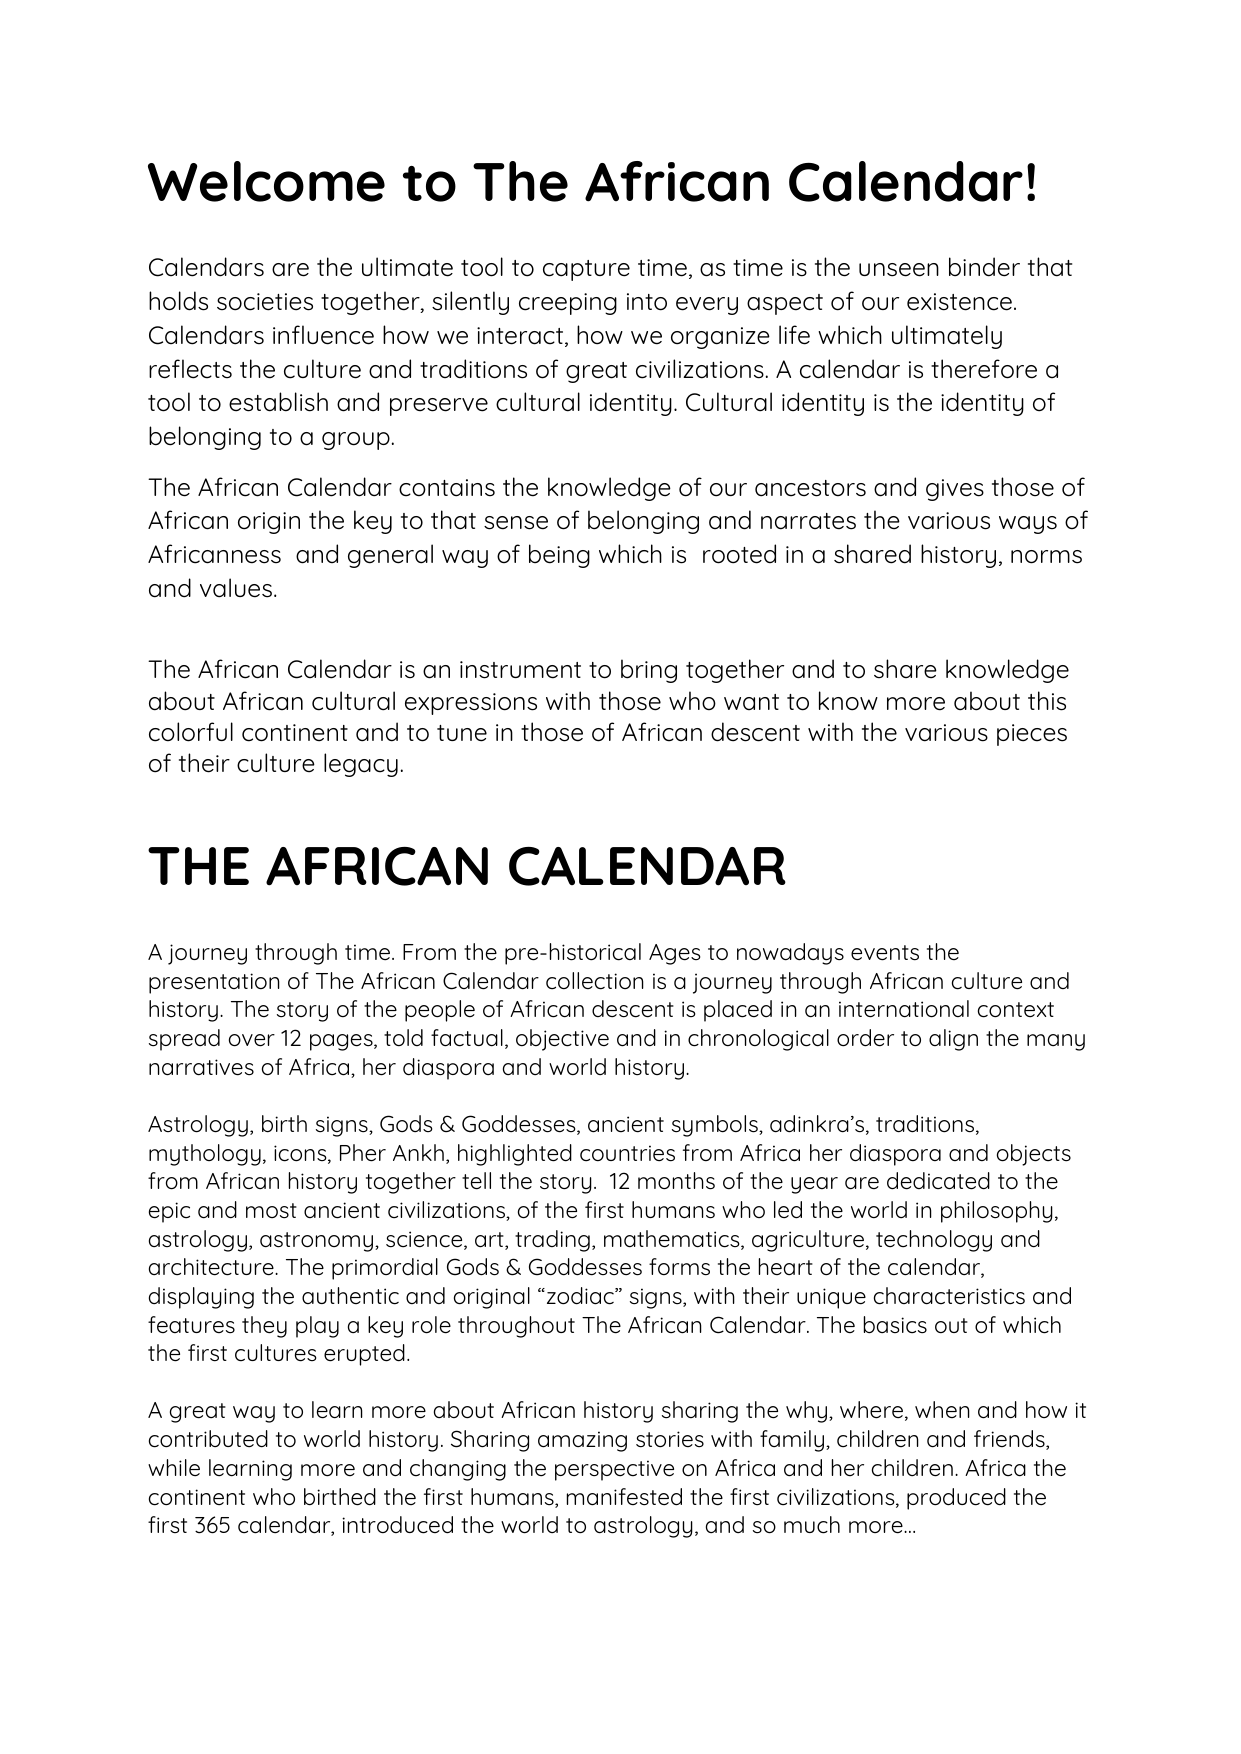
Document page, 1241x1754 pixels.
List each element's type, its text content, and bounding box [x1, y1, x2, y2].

text Astrology, birth signs, Gods & Goddesses, ancient symbols, adinkra’s, traditions, mythology, icons, Pher Ankh, highlighted countries from Africa her diaspora and objects from African history together tell the story. 12 months of the year are dedicated to the epic and most ancient civilizations, of the first humans who led the world in philosophy, astrology, astronomy, science, art, trading, mathematics, agriculture, technology and architecture. The primordial Gods & Goddesses forms the heart of the calendar, displaying the authentic and original “zodiac” signs, with their unique characteristics and features they play a key role throughout The African Calendar. The basics out of which the first cultures erupted. [148, 1109, 1093, 1367]
text THE AFRICAN CALENDAR [148, 831, 1093, 899]
text The African Calendar is an instrument to bring together and to share knowledge about African cultural expressions with those who want to know more about this colorful continent and to tune in those of African descent with the various pieces of their culture legacy. [148, 654, 1093, 779]
text A journey through time. From the pre-historical Ages to nowadays events the presentation of The African Calendar collection is a journey through African culture and history. The story of the people of African descent is placed in an international context spread over 12 pages, told factual, objective and in chronological order to align the many narratives of Africa, her diaspora and world history. [148, 938, 1093, 1081]
text A great way to learn more about African history sharing the why, where, when and how it contributed to world history. Sharing amazing stories with family, children and friends, while learning more and changing the perspective on Africa and her children. Africa the continent who birthed the first humans, manifested the first civilizations, produced the first 365 calendar, introduced the world to astrology, and so much more… [148, 1396, 1093, 1539]
text The African Calendar contains the knowledge of our ancestors and gives those of African origin the key to that sense of belonging and narrates the various ways of Africanness and general way of being which is rooted in a shared history, norms and values. [148, 471, 1093, 603]
text Calendars are the ultimate tool to capture time, as time is the unseen binder that holds societies together, silently creeping into every aspect of our existence. Calendars influence how we interact, how we organize life which ultimately reflects the culture and traditions of great civilizations. A calendar is therefore a tool to establish and preserve cultural identity. Cultural identity is the identity of belonging to a group. [148, 252, 1093, 452]
text Welcome to The African Calendar! [148, 148, 1093, 215]
